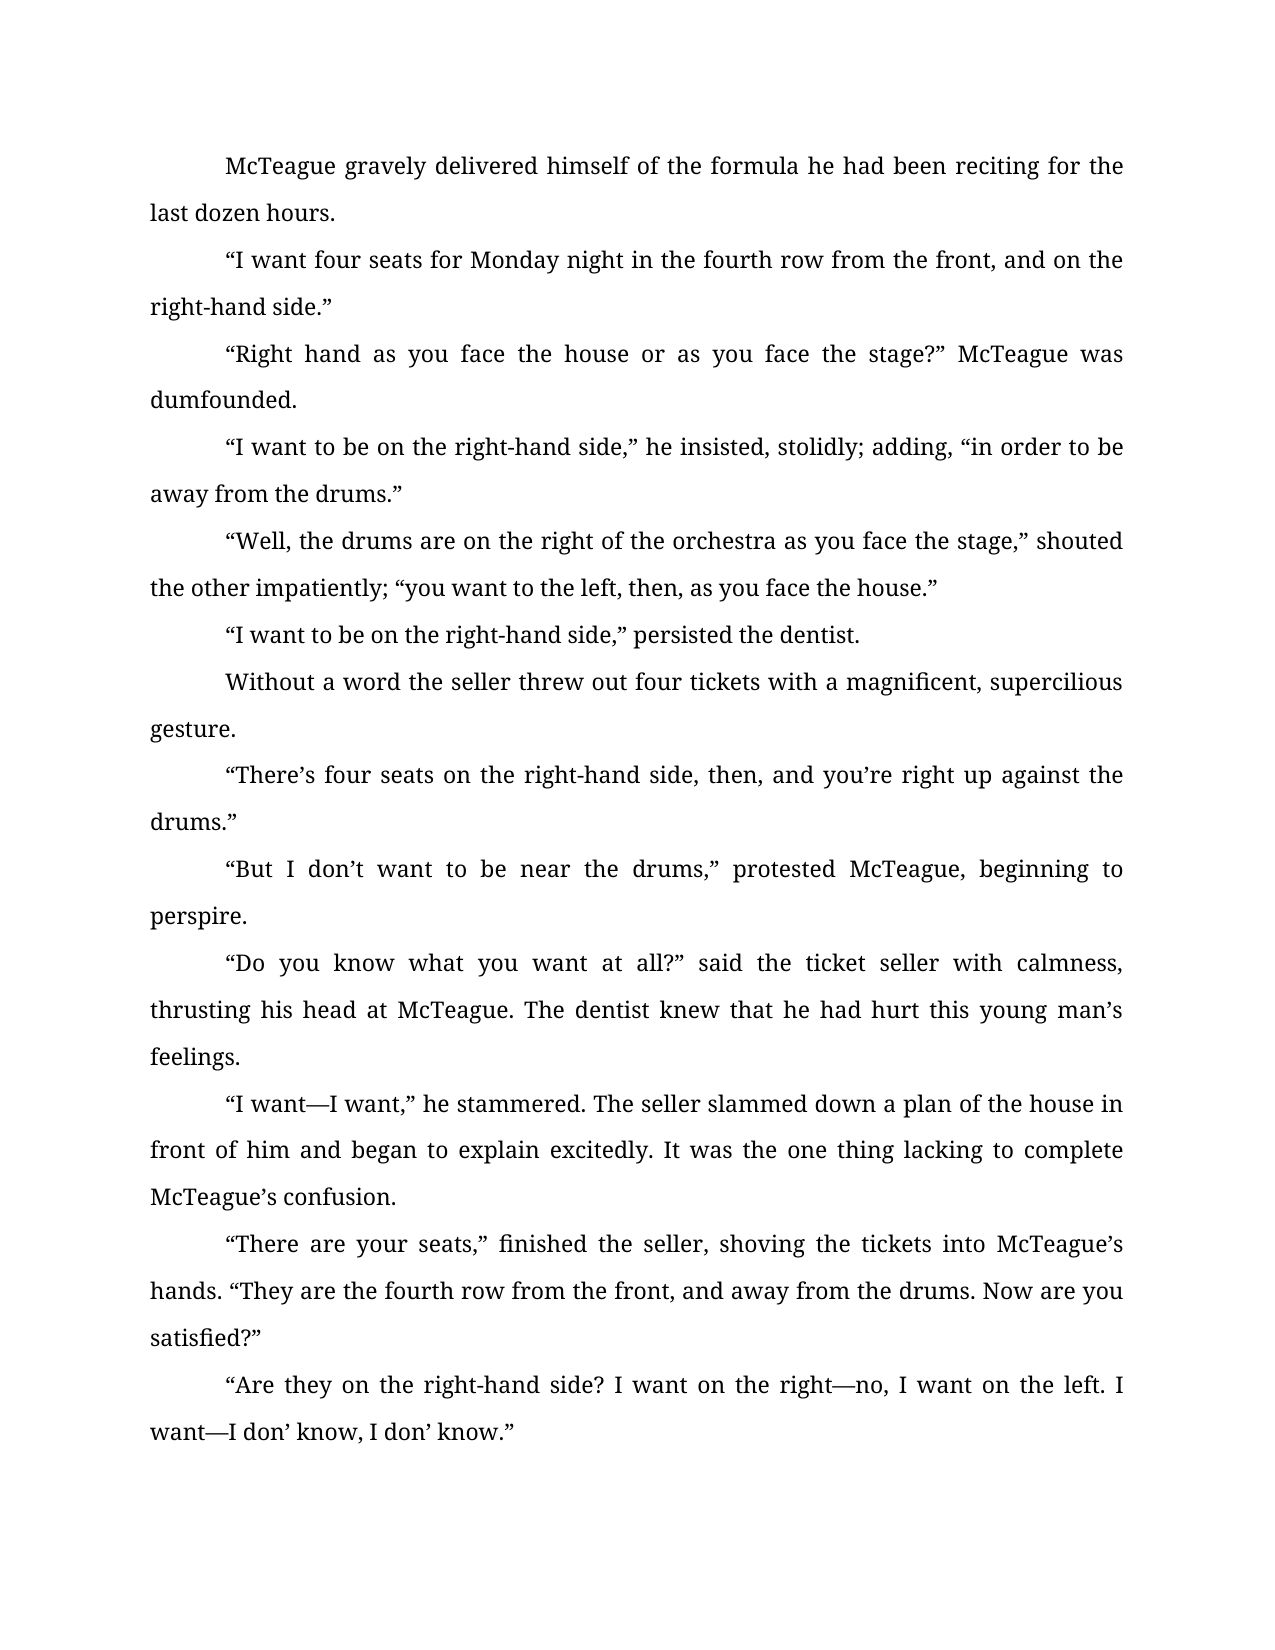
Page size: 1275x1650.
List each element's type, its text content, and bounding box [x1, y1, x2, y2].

text McTeague gravely delivered himself of the formula he had been reciting for the last dozen hours. [150, 150, 1125, 228]
text “Well, the drums are on the right of the orchestra as you face the stage,” shouted the other impatiently; “you want to the left, then, as you face the house.” [150, 525, 1125, 603]
text “Do you know what you want at all?” said the ticket seller with calmness, thrusting his head at McTeague. The dentist knew that he had hurt this young man’s feelings. [150, 947, 1125, 1072]
text Without a word the seller threw out four tickets with a magnificent, supercilious gesture. [150, 666, 1125, 744]
text “I want four seats for Monday night in the fourth row from the front, and on the right-hand side.” [150, 244, 1125, 322]
text “I want to be on the right-hand side,” persisted the dentist. [150, 619, 1125, 650]
text “I want—I want,” he stammered. The seller slammed down a plan of the house in front of him and began to explain excitedly. It was the one thing lacking to complete McTeague’s confusion. [150, 1087, 1125, 1212]
text “I want to be on the right-hand side,” he insisted, stolidly; adding, “in order to be away from the drums.” [150, 431, 1125, 509]
text “But I don’t want to be near the drums,” protested McTeague, beginning to perspire. [150, 853, 1125, 931]
text “There’s four seats on the right-hand side, then, and you’re right up against the drums.” [150, 759, 1125, 837]
text “Right hand as you face the house or as you face the stage?” McTeague was dumfounded. [150, 337, 1125, 416]
text “Are they on the right-hand side? I want on the right—no, I want on the left. I want—I don’ know, I don’ know.” [150, 1369, 1125, 1447]
text “There are your seats,” finished the seller, shoving the tickets into McTeague’s hands. “They are the fourth row from the front, and away from the drums. Now are you satisfied?” [150, 1228, 1125, 1353]
